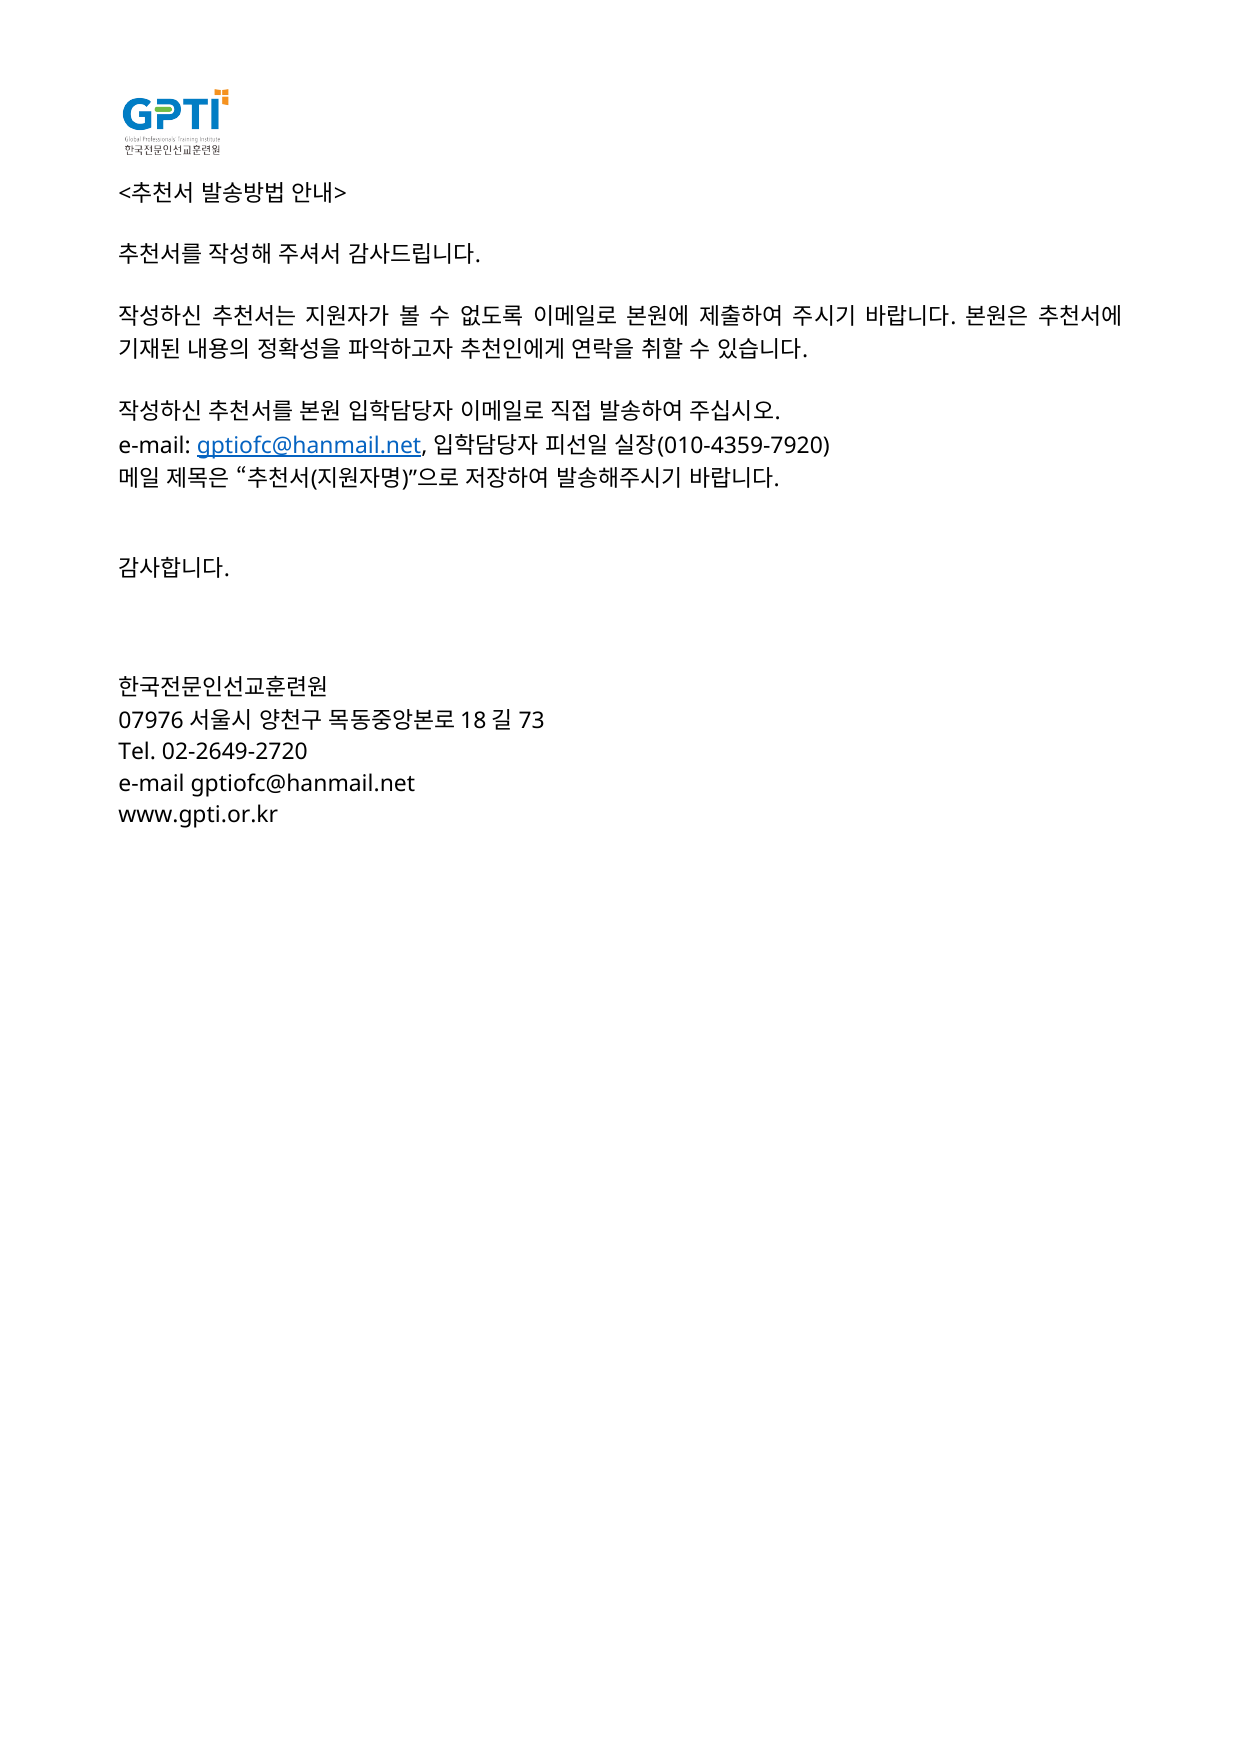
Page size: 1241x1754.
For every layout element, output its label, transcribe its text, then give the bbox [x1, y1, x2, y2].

text 추천서를 작성해 주셔서 감사드립니다. [118, 236, 1122, 269]
text e-mail gptiofc@hanmail.net [118, 766, 1122, 798]
text 07976 서울시 양천구 목동중앙본로18길 73 [118, 702, 1122, 735]
text 메일 제목은 “추천서(지원자명)”으로 저장하여 발송해주시기 바랍니다. [118, 460, 1122, 493]
text Tel. 02-2649-2720 [118, 735, 1122, 766]
text e-mail: gptiofc@hanmail.net, 입학담당자 피선일 실장(010-4359-7920) [118, 426, 1122, 460]
text 감사합니다. [118, 550, 1122, 583]
text www.gpti.or.kr [118, 798, 1122, 829]
text <추천서 발송방법 안내> [118, 174, 1122, 208]
text 한국전문인선교훈련원 [118, 669, 1122, 702]
picture [118, 88, 233, 156]
text 작성하신 추천서는 지원자가 볼 수 없도록 이메일로 본원에 제출하여 주시기 바랍니다. 본원은 추천서에 기재된 내용의 정확성을 파악하고자 추천인에게 연락을 취할 수 있습니다. [118, 298, 1122, 365]
text 작성하신 추천서를 본원 입학담당자 이메일로 직접 발송하여 주십시오. [118, 393, 1122, 426]
